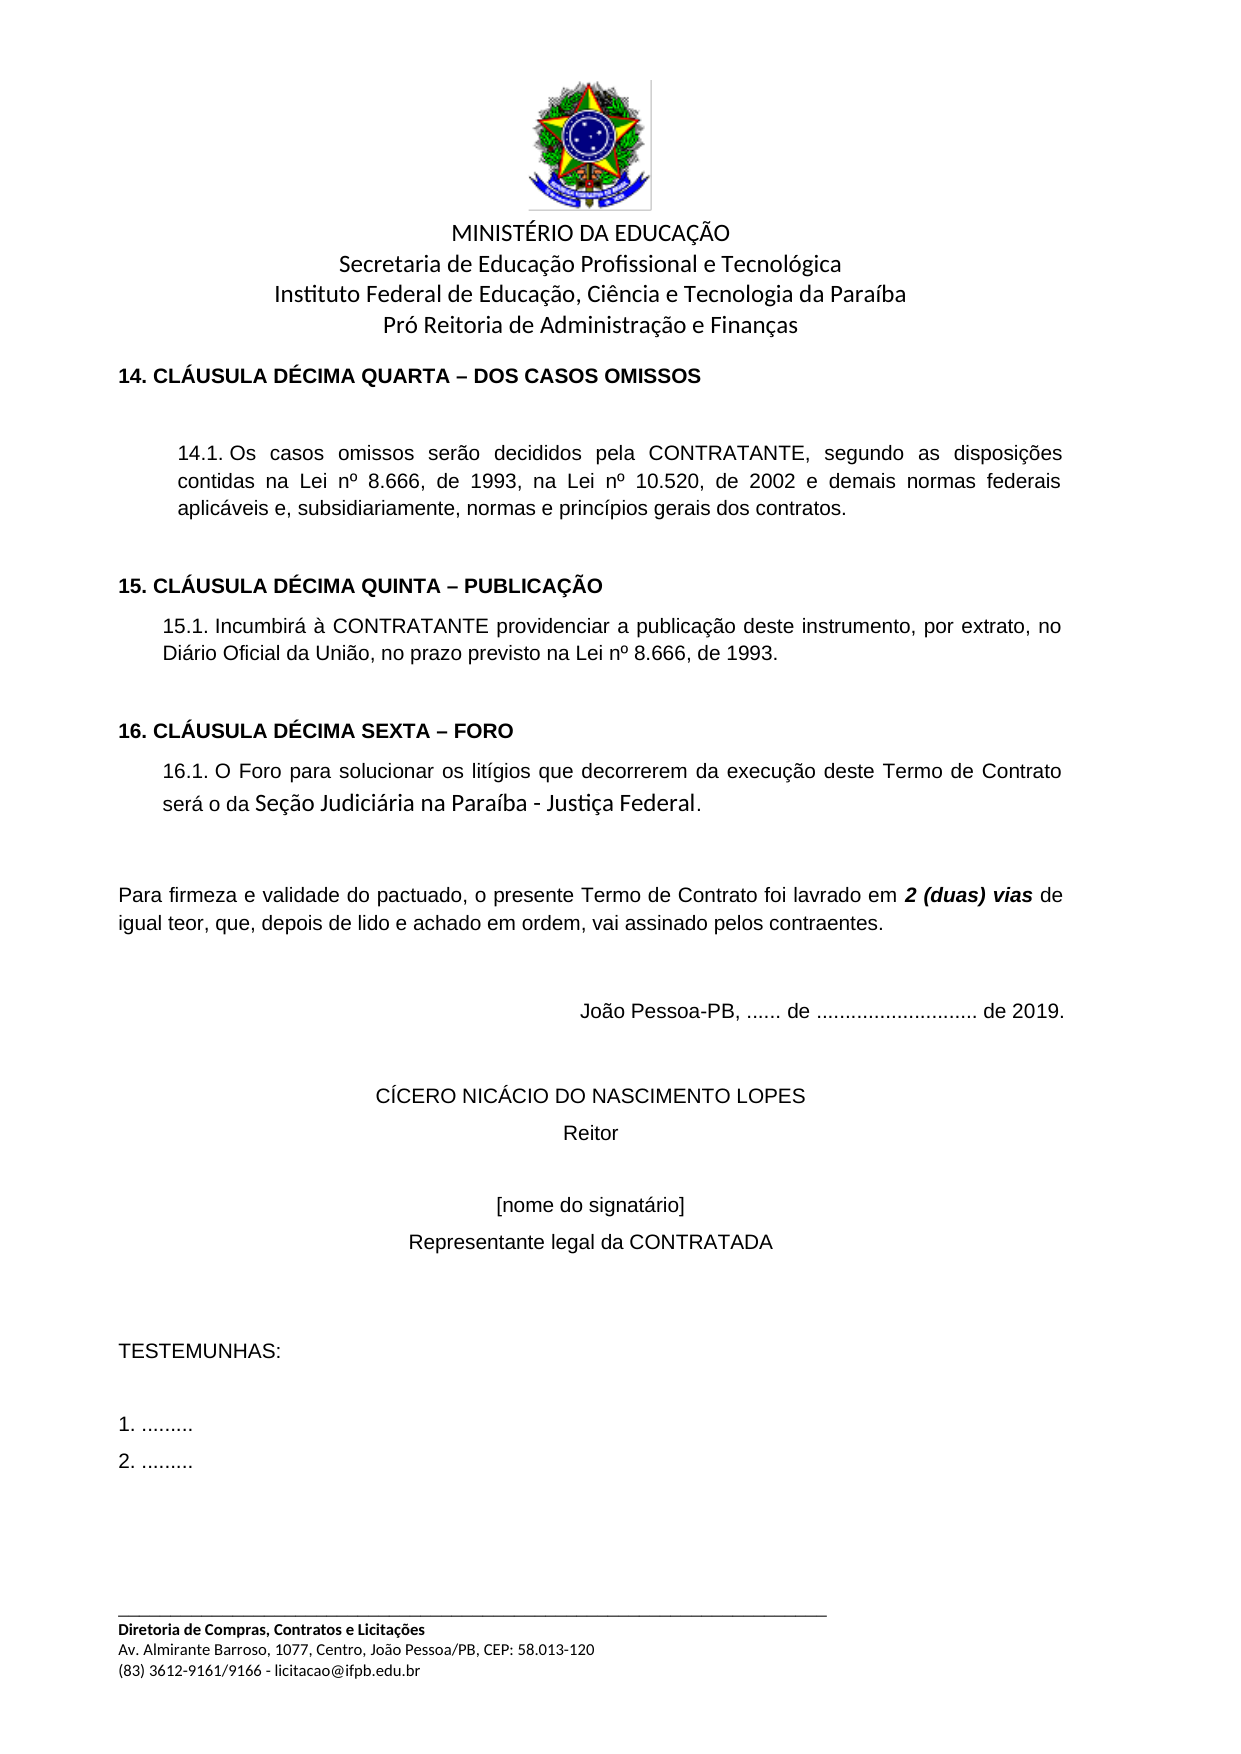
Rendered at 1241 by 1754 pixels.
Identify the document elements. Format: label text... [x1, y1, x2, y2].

list ......... [118, 1412, 1063, 1436]
text CLÁUSULA DÉCIMA QUARTA – DOS CASOS OMISSOS [118, 364, 1063, 388]
list Os casos omissos serão decididos pela CONTRATANTE, segundo as disposições contidas na Lei nº 8.666, de 1993, na Lei nº 10.520, de 2002 e demais normas federais aplicáveis e, subsidiariamente, normas e princípios gerais dos contratos. [177, 441, 1063, 520]
text CÍCERO NICÁCIO DO NASCIMENTO LOPES [118, 1084, 1063, 1108]
text Representante legal da CONTRATADA [118, 1230, 1063, 1254]
list ......... [118, 1448, 1063, 1472]
text Para firmeza e validade do pactuado, o presente Termo de Contrato foi lavrado em 2 (duas) vias de igual teor, que, depois de lido e achado em ordem, vai assinado pelos contraentes. [118, 883, 1063, 934]
text CLÁUSULA DÉCIMA QUINTA – PUBLICAÇÃO [118, 574, 1063, 598]
list O Foro para solucionar os litígios que decorrerem da execução deste Termo de Contrato será o da Seção Judiciária na Paraíba - Justiça Federal. [162, 759, 1063, 818]
text [nome do signatário] [118, 1193, 1063, 1217]
text João Pessoa-PB, ...... de ............................ de 2019. [118, 999, 1064, 1023]
text TESTEMUNHAS: [118, 1339, 1063, 1363]
text Reitor [118, 1120, 1063, 1144]
picture [528, 80, 653, 212]
text CLÁUSULA DÉCIMA SEXTA – FORO [118, 719, 1063, 743]
list Incumbirá à CONTRATANTE providenciar a publicação deste instrumento, por extrato, no Diário Oficial da União, no prazo previsto na Lei nº 8.666, de 1993. [162, 614, 1063, 665]
